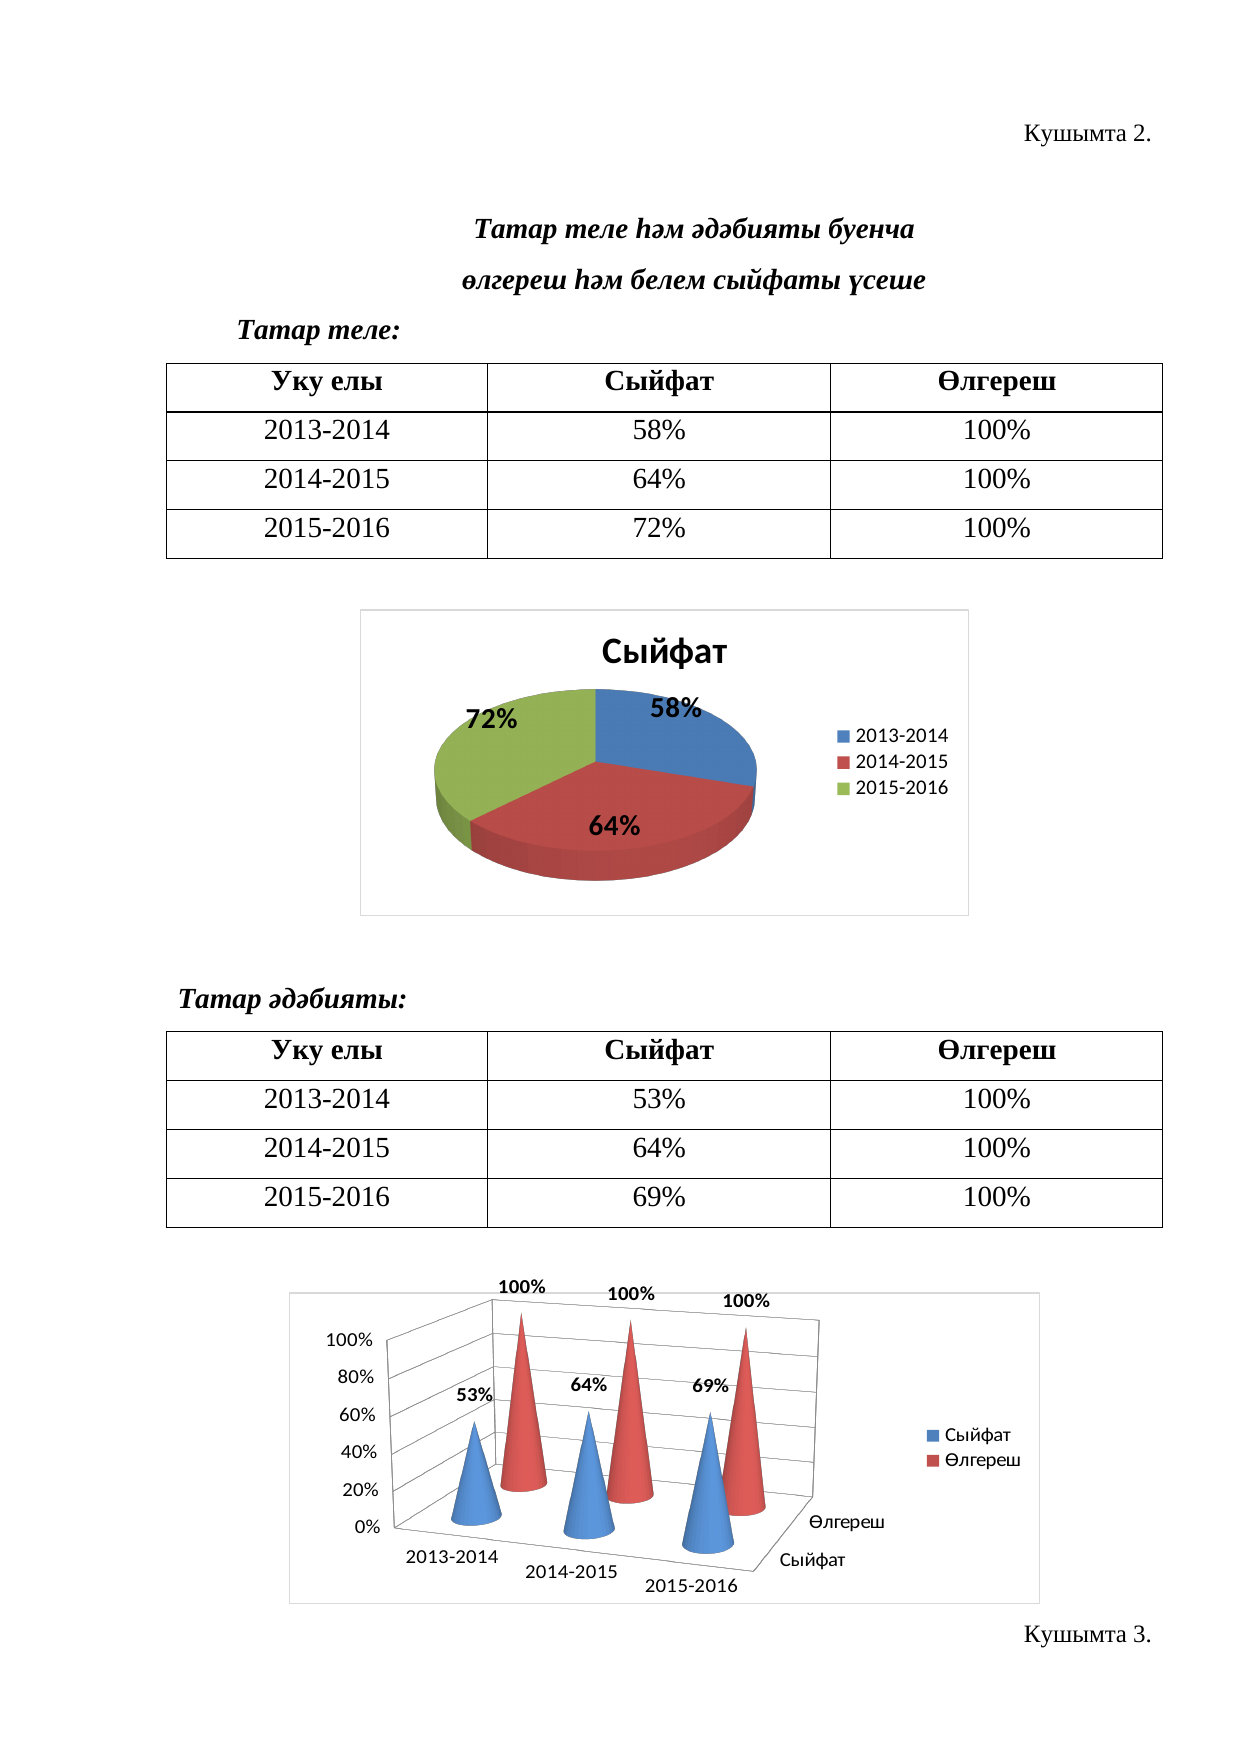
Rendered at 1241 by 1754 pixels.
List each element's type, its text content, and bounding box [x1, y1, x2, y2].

table_cell 2013-2014 [167, 413, 487, 460]
text Татар теле: [177, 312, 1152, 346]
table_cell 100% [831, 1179, 1162, 1227]
table_cell 100% [831, 461, 1162, 509]
text Кушымта 2. [177, 118, 1152, 147]
text өлгереш һәм белем сыйфаты үсеше [177, 262, 1152, 295]
table_header Уку елы [167, 364, 487, 411]
table_header Сыйфат [488, 364, 830, 411]
table_cell 100% [831, 510, 1162, 558]
table_cell 100% [831, 1081, 1162, 1129]
table_cell 72% [488, 510, 830, 558]
table_header Уку елы [167, 1032, 487, 1080]
table_cell 2015-2016 [167, 1179, 487, 1227]
table_cell 69% [488, 1179, 830, 1227]
table_header Сыйфат [488, 1032, 830, 1080]
table_cell 2015-2016 [167, 510, 487, 558]
table_cell 100% [831, 413, 1162, 460]
table_cell 2013-2014 [167, 1081, 487, 1129]
text Кушымта 3. [177, 1619, 1152, 1647]
table_cell 64% [488, 1130, 830, 1178]
table_cell 64% [488, 461, 830, 509]
table_cell 58% [488, 413, 830, 460]
table_cell 2014-2015 [167, 461, 487, 509]
table_cell 53% [488, 1081, 830, 1129]
table_header Өлгереш [831, 1032, 1162, 1080]
text Татар теле һәм әдәбияты буенча [177, 212, 1152, 245]
table_cell 100% [831, 1130, 1162, 1178]
text Татар әдәбияты: [177, 981, 1152, 1014]
table_cell 2014-2015 [167, 1130, 487, 1178]
table_header Өлгереш [831, 364, 1162, 411]
